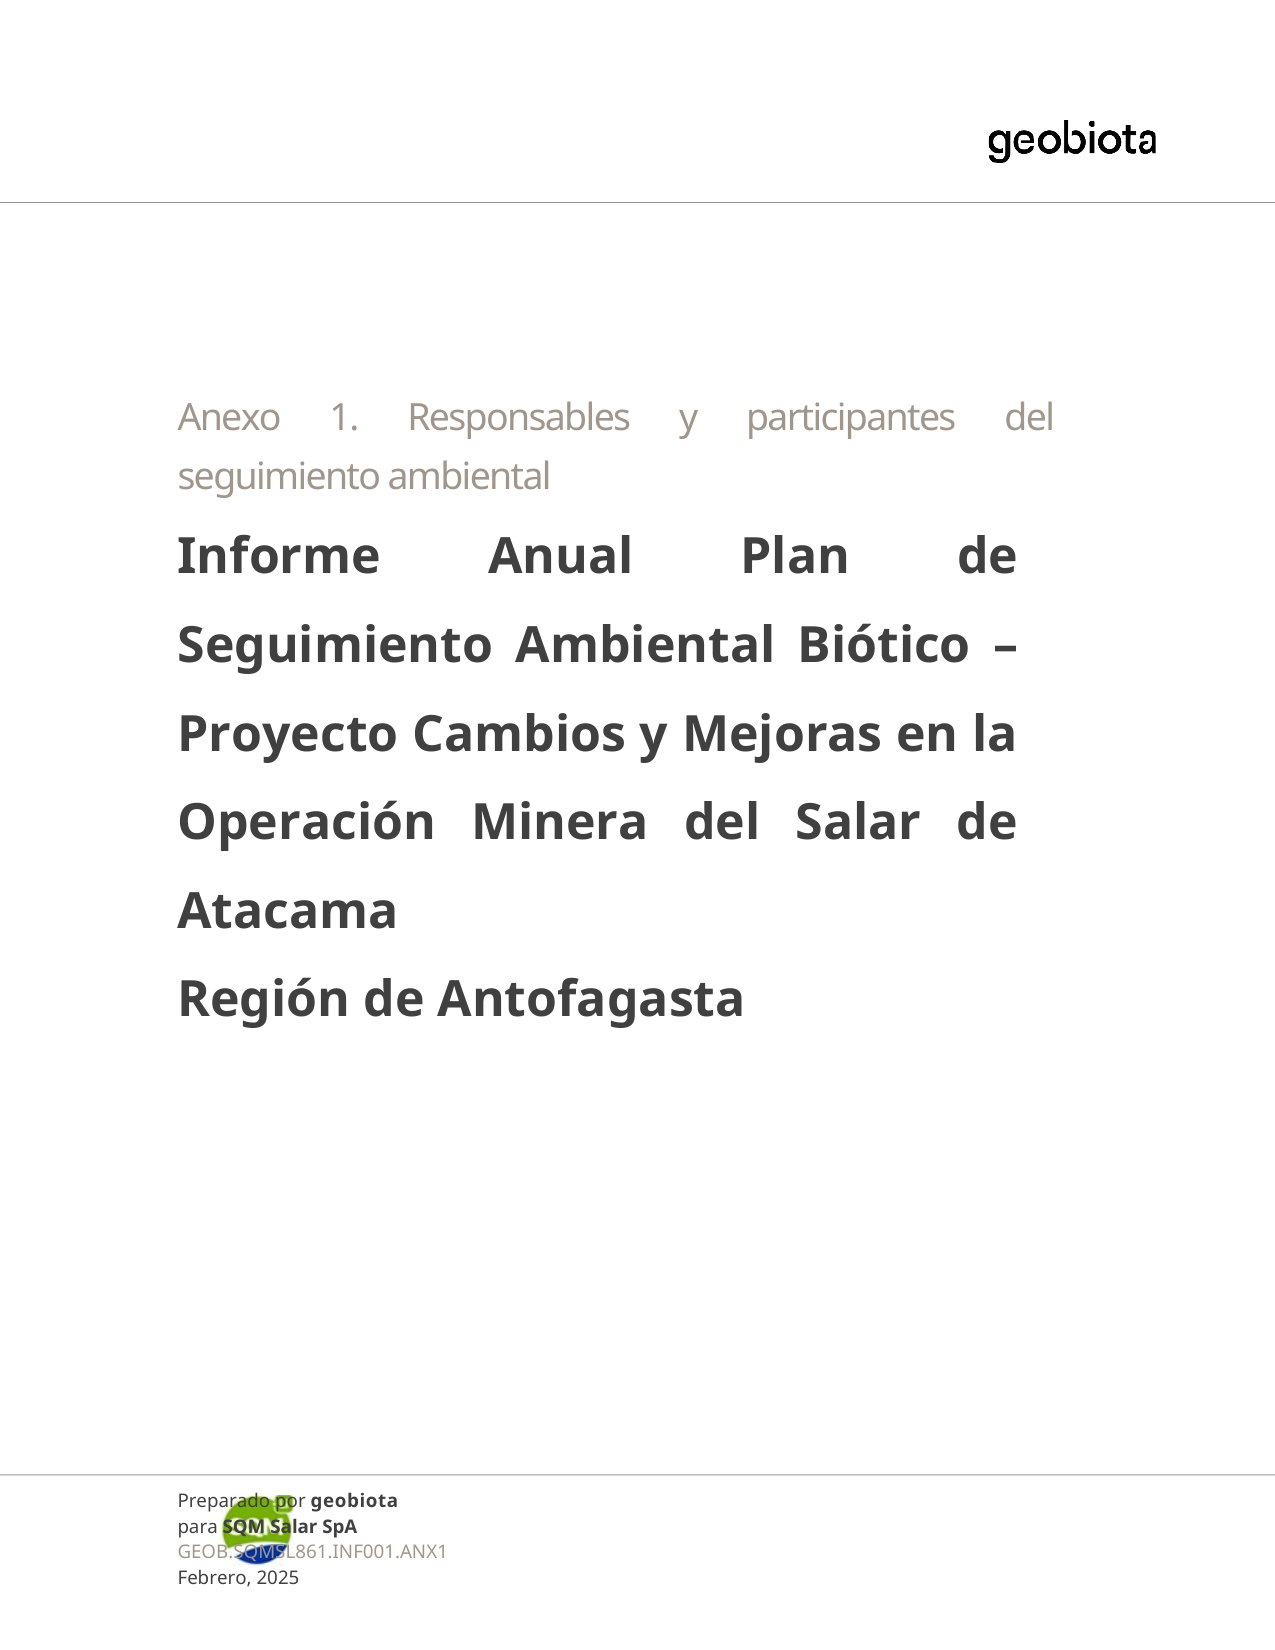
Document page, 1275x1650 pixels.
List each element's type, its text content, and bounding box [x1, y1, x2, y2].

picture [988, 120, 1156, 163]
text Región de Antofagasta [177, 963, 1019, 1031]
picture [220, 1495, 294, 1567]
picture [289, 1498, 294, 1506]
